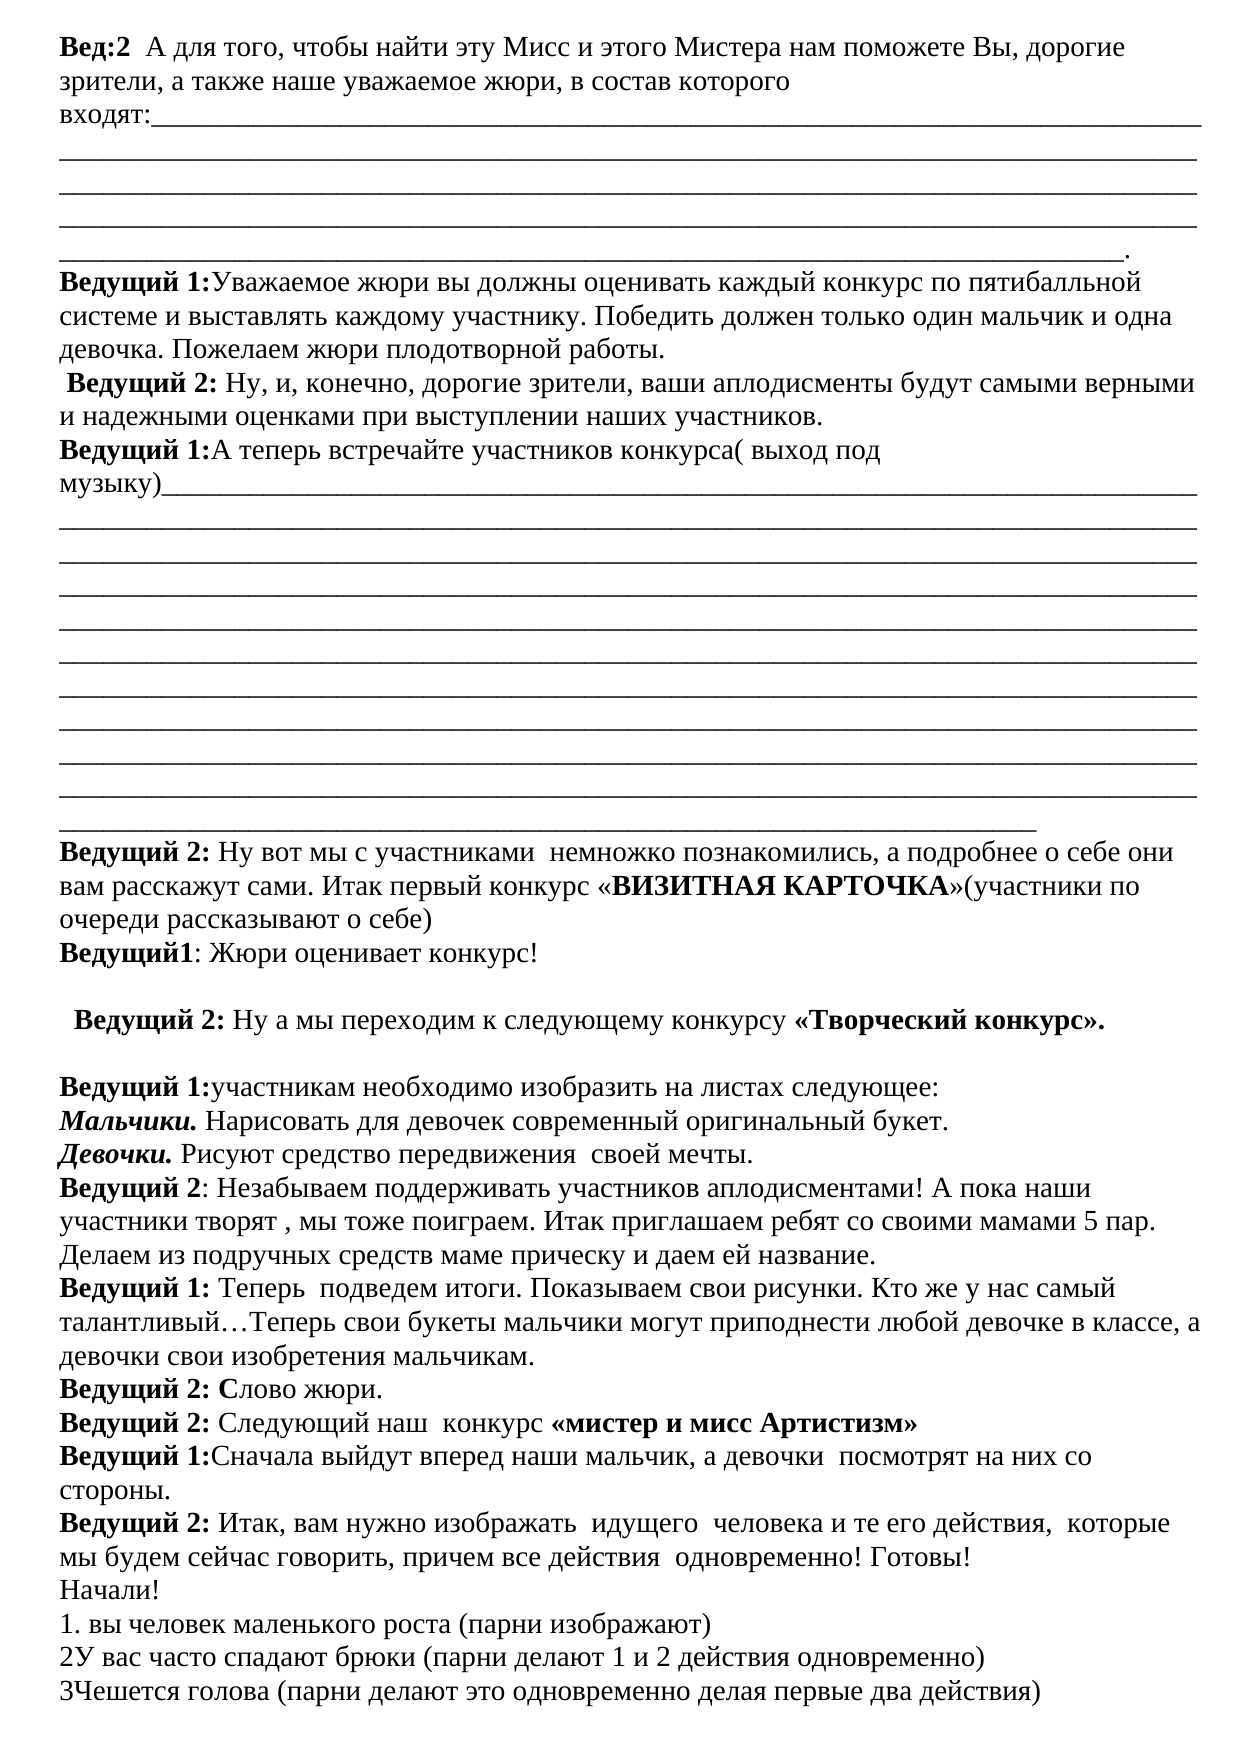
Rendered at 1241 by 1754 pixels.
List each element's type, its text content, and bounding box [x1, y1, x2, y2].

text Ведущий1: Жюри оценивает конкурс! [59, 935, 1211, 969]
text Ведущий 2: Ну вот мы с участниками немножко познакомились, а подробнее о себе они вам расскажут сами. Итак первый конкурс «ВИЗИТНАЯ КАРТОЧКА»(участники по очереди рассказывают о себе) [59, 834, 1211, 935]
text Девочки. Рисуют средство передвижения своей мечты. [59, 1136, 1211, 1170]
text Ведущий 2: Следующий наш конкурс «мистер и мисс Артистизм» [59, 1405, 1211, 1438]
text Ведущий 1:Сначала выйдут вперед наши мальчик, а девочки посмотрят на них со стороны. [59, 1438, 1211, 1505]
text Ведущий 2: Слово жюри. [59, 1371, 1211, 1405]
text Мальчики. Нарисовать для девочек современный оригинальный букет. [59, 1103, 1211, 1136]
text Вед:2 А для того, чтобы найти эту Мисс и этого Мистера нам поможете Вы, дорогие зрители, а также наше уважаемое жюри, в состав которого входят:___________________________________________________________________________________________________________________________________________________________________________________________________________________________________________________________________________________________________________________________________________________________________________________________. [59, 29, 1211, 264]
text Ведущий 2: Незабываем поддерживать участников аплодисментами! А пока наши участники творят , мы тоже поиграем. Итак приглашаем ребят со своими мамами 5 пар. Делаем из подручных средств маме прическу и даем ей название. [59, 1170, 1211, 1271]
text Ведущий 2: Итак, вам нужно изображать идущего человека и те его действия, которые мы будем сейчас говорить, причем все действия одновременно! Готовы! [59, 1505, 1211, 1572]
text Ведущий 1: Теперь подведем итоги. Показываем свои рисунки. Кто же у нас самый талантливый…Теперь свои букеты мальчики могут приподнести любой девочке в классе, а девочки свои изобретения мальчикам. [59, 1271, 1211, 1371]
text 3Чешется голова (парни делают это одновременно делая первые два действия) [59, 1673, 1211, 1707]
text Ведущий 1:участникам необходимо изобразить на листах следующее: [59, 1069, 1211, 1103]
text Ведущий 1:Уважаемое жюри вы должны оценивать каждый конкурс по пятибалльной системе и выставлять каждому участнику. Победить должен только один мальчик и одна девочка. Пожелаем жюри плодотворной работы. [59, 264, 1211, 365]
text Ведущий 2: Ну, и, конечно, дорогие зрители, ваши аплодисменты будут самыми верными и надежными оценками при выступлении наших участников. [59, 365, 1211, 432]
text 2У вас часто спадают брюки (парни делают 1 и 2 действия одновременно) [59, 1639, 1211, 1673]
text Ведущий 1:А теперь встречайте участников конкурса( выход под музыку)________________________________________________________________________________________________________________________________________________________________________________________________________________________________________________________________________________________________________________________________________________________________________________________________________________________________________________________________________________________________________________________________________________________________________________________________________________________________________________________________________________________________________________________________________________________________________________________________________________________________________________________________________ [59, 432, 1211, 834]
text 1. вы человек маленького роста (парни изображают) [59, 1606, 1211, 1639]
text Начали! [59, 1572, 1211, 1606]
text Ведущий 2: Ну а мы переходим к следующему конкурсу «Творческий конкурс». [59, 1002, 1211, 1036]
